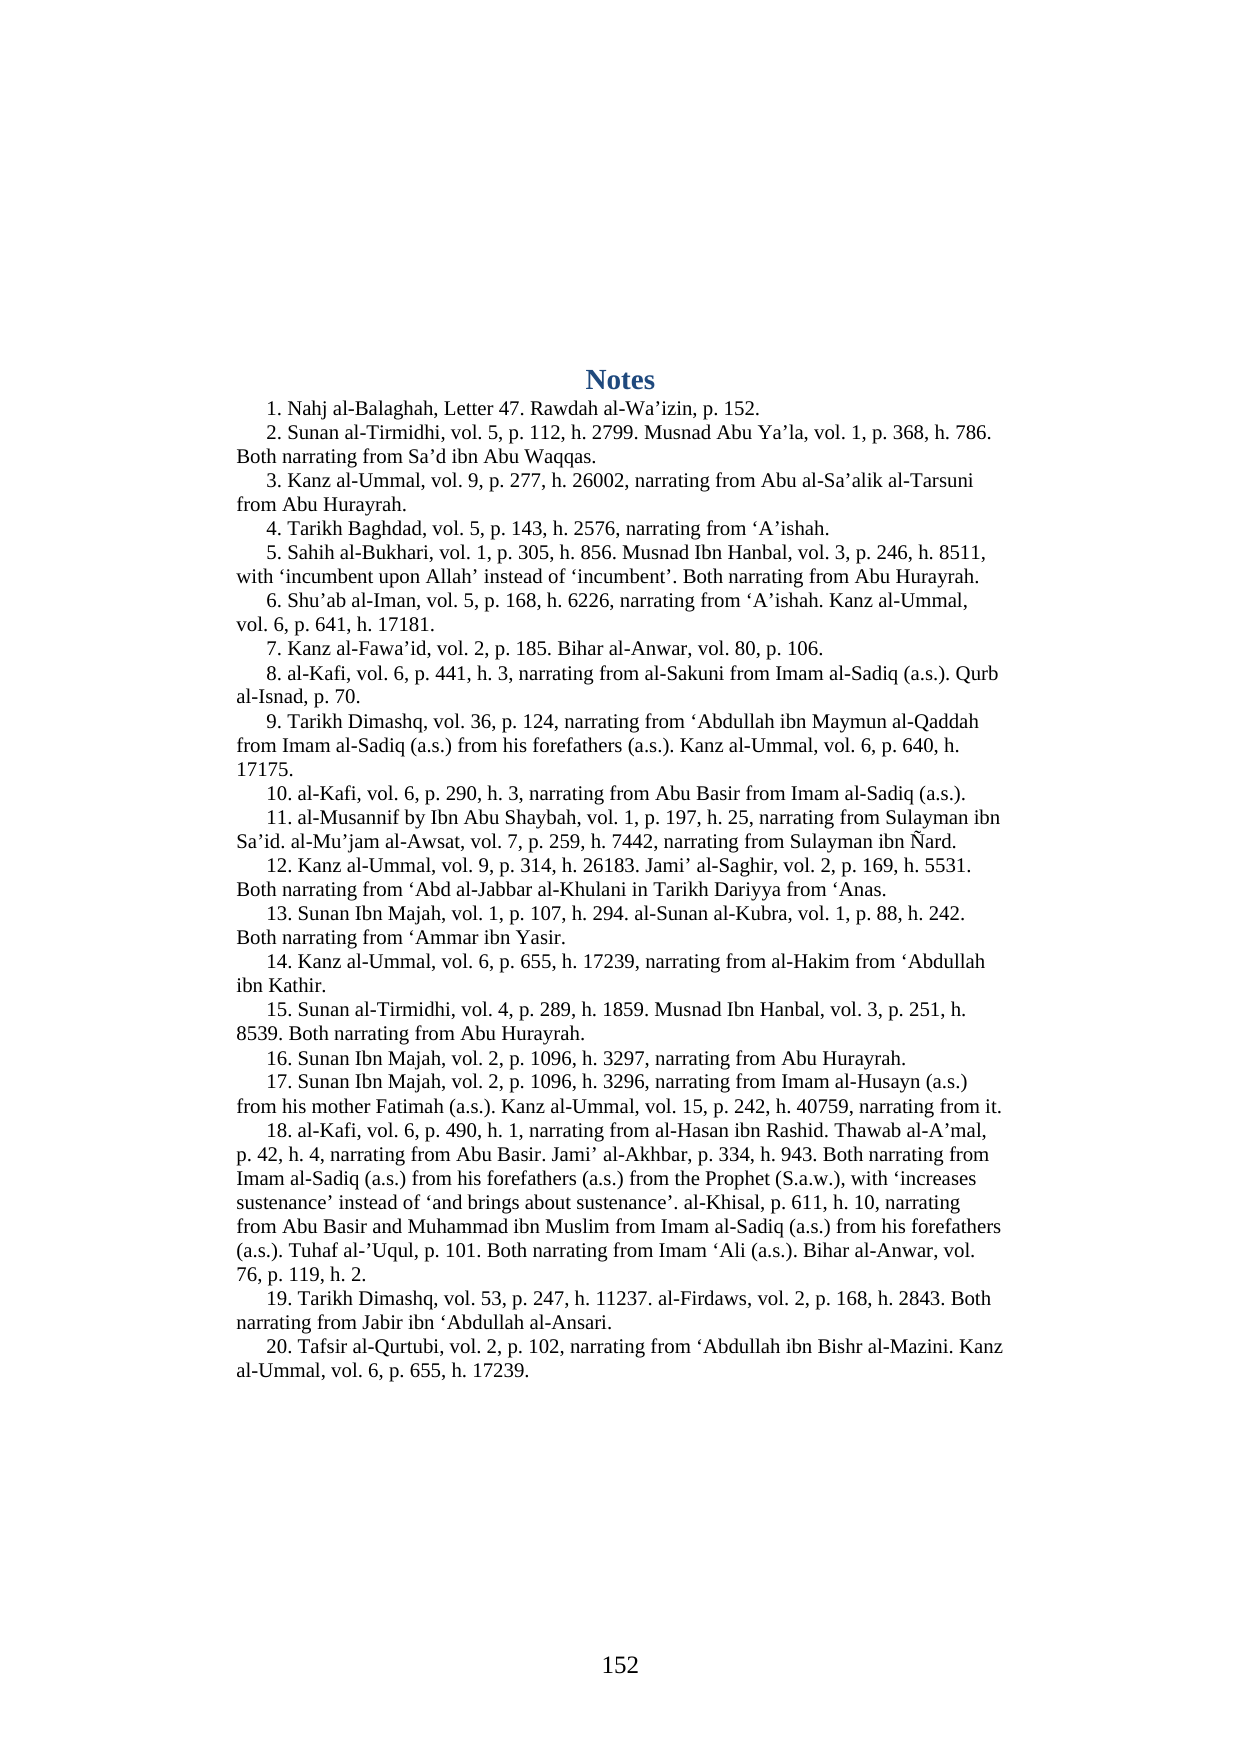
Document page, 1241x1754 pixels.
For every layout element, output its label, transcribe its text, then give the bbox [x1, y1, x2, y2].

text 17. Sunan Ibn Majah, vol. 2, p. 1096, h. 3296, narrating from Imam al-Husayn (a.s.) from his mother Fatimah (a.s.). Kanz al-Ummal, vol. 15, p. 242, h. 40759, narrating from it. [236, 1069, 1004, 1118]
text 11. al-Musannif by Ibn Abu Shaybah, vol. 1, p. 197, h. 25, narrating from Sulayman ibn Sa’id. al-Mu’jam al-Awsat, vol. 7, p. 259, h. 7442, narrating from Sulayman ibn Ñard. [236, 805, 1004, 853]
text 2. Sunan al-Tirmidhi, vol. 5, p. 112, h. 2799. Musnad Abu Ya’la, vol. 1, p. 368, h. 786. Both narrating from Sa’d ibn Abu Waqqas. [236, 420, 1004, 468]
text 12. Kanz al-Ummal, vol. 9, p. 314, h. 26183. Jami’ al-Saghir, vol. 2, p. 169, h. 5531. Both narrating from ‘Abd al-Jabbar al-Khulani in Tarikh Dariyya from ‘Anas. [236, 853, 1004, 901]
text 4. Tarikh Baghdad, vol. 5, p. 143, h. 2576, narrating from ‘A’ishah. [236, 516, 1004, 540]
text 18. al-Kafi, vol. 6, p. 490, h. 1, narrating from al-Hasan ibn Rashid. Thawab al-A’mal, p. 42, h. 4, narrating from Abu Basir. Jami’ al-Akhbar, p. 334, h. 943. Both narrating from Imam al-Sadiq (a.s.) from his forefathers (a.s.) from the Prophet (S.a.w.), with ‘increases sustenance’ instead of ‘and brings about sustenance’. al-Khisal, p. 611, h. 10, narrating from Abu Basir and Muhammad ibn Muslim from Imam al-Sadiq (a.s.) from his forefathers (a.s.). Tuhaf al-’Uqul, p. 101. Both narrating from Imam ‘Ali (a.s.). Bihar al-Anwar, vol. 76, p. 119, h. 2. [236, 1118, 1004, 1286]
text 7. Kanz al-Fawa’id, vol. 2, p. 185. Bihar al-Anwar, vol. 80, p. 106. [236, 636, 1004, 660]
text 3. Kanz al-Ummal, vol. 9, p. 277, h. 26002, narrating from Abu al-Sa’alik al-Tarsuni from Abu Hurayrah. [236, 468, 1004, 516]
text 16. Sunan Ibn Majah, vol. 2, p. 1096, h. 3297, narrating from Abu Hurayrah. [236, 1045, 1004, 1069]
text 1. Nahj al-Balaghah, Letter 47. Rawdah al-Wa’izin, p. 152. [236, 396, 1004, 420]
text 13. Sunan Ibn Majah, vol. 1, p. 107, h. 294. al-Sunan al-Kubra, vol. 1, p. 88, h. 242. Both narrating from ‘Ammar ibn Yasir. [236, 901, 1004, 949]
text 20. Tafsir al-Qurtubi, vol. 2, p. 102, narrating from ‘Abdullah ibn Bishr al-Mazini. Kanz al-Ummal, vol. 6, p. 655, h. 17239. [236, 1334, 1004, 1382]
text 15. Sunan al-Tirmidhi, vol. 4, p. 289, h. 1859. Musnad Ibn Hanbal, vol. 3, p. 251, h. 8539. Both narrating from Abu Hurayrah. [236, 997, 1004, 1045]
text 10. al-Kafi, vol. 6, p. 290, h. 3, narrating from Abu Basir from Imam al-Sadiq (a.s.). [236, 781, 1004, 805]
text 6. Shu’ab al-Iman, vol. 5, p. 168, h. 6226, narrating from ‘A’ishah. Kanz al-Ummal, vol. 6, p. 641, h. 17181. [236, 588, 1004, 636]
text 14. Kanz al-Ummal, vol. 6, p. 655, h. 17239, narrating from al-Hakim from ‘Abdullah ibn Kathir. [236, 949, 1004, 997]
subtitle Notes [236, 362, 1004, 396]
text 8. al-Kafi, vol. 6, p. 441, h. 3, narrating from al-Sakuni from Imam al-Sadiq (a.s.). Qurb al-Isnad, p. 70. [236, 660, 1004, 708]
text 19. Tarikh Dimashq, vol. 53, p. 247, h. 11237. al-Firdaws, vol. 2, p. 168, h. 2843. Both narrating from Jabir ibn ‘Abdullah al-Ansari. [236, 1286, 1004, 1334]
text 9. Tarikh Dimashq, vol. 36, p. 124, narrating from ‘Abdullah ibn Maymun al-Qaddah from Imam al-Sadiq (a.s.) from his forefathers (a.s.). Kanz al-Ummal, vol. 6, p. 640, h. 17175. [236, 708, 1004, 781]
text 5. Sahih al-Bukhari, vol. 1, p. 305, h. 856. Musnad Ibn Hanbal, vol. 3, p. 246, h. 8511, with ‘incumbent upon Allah’ instead of ‘incumbent’. Both narrating from Abu Hurayrah. [236, 540, 1004, 588]
